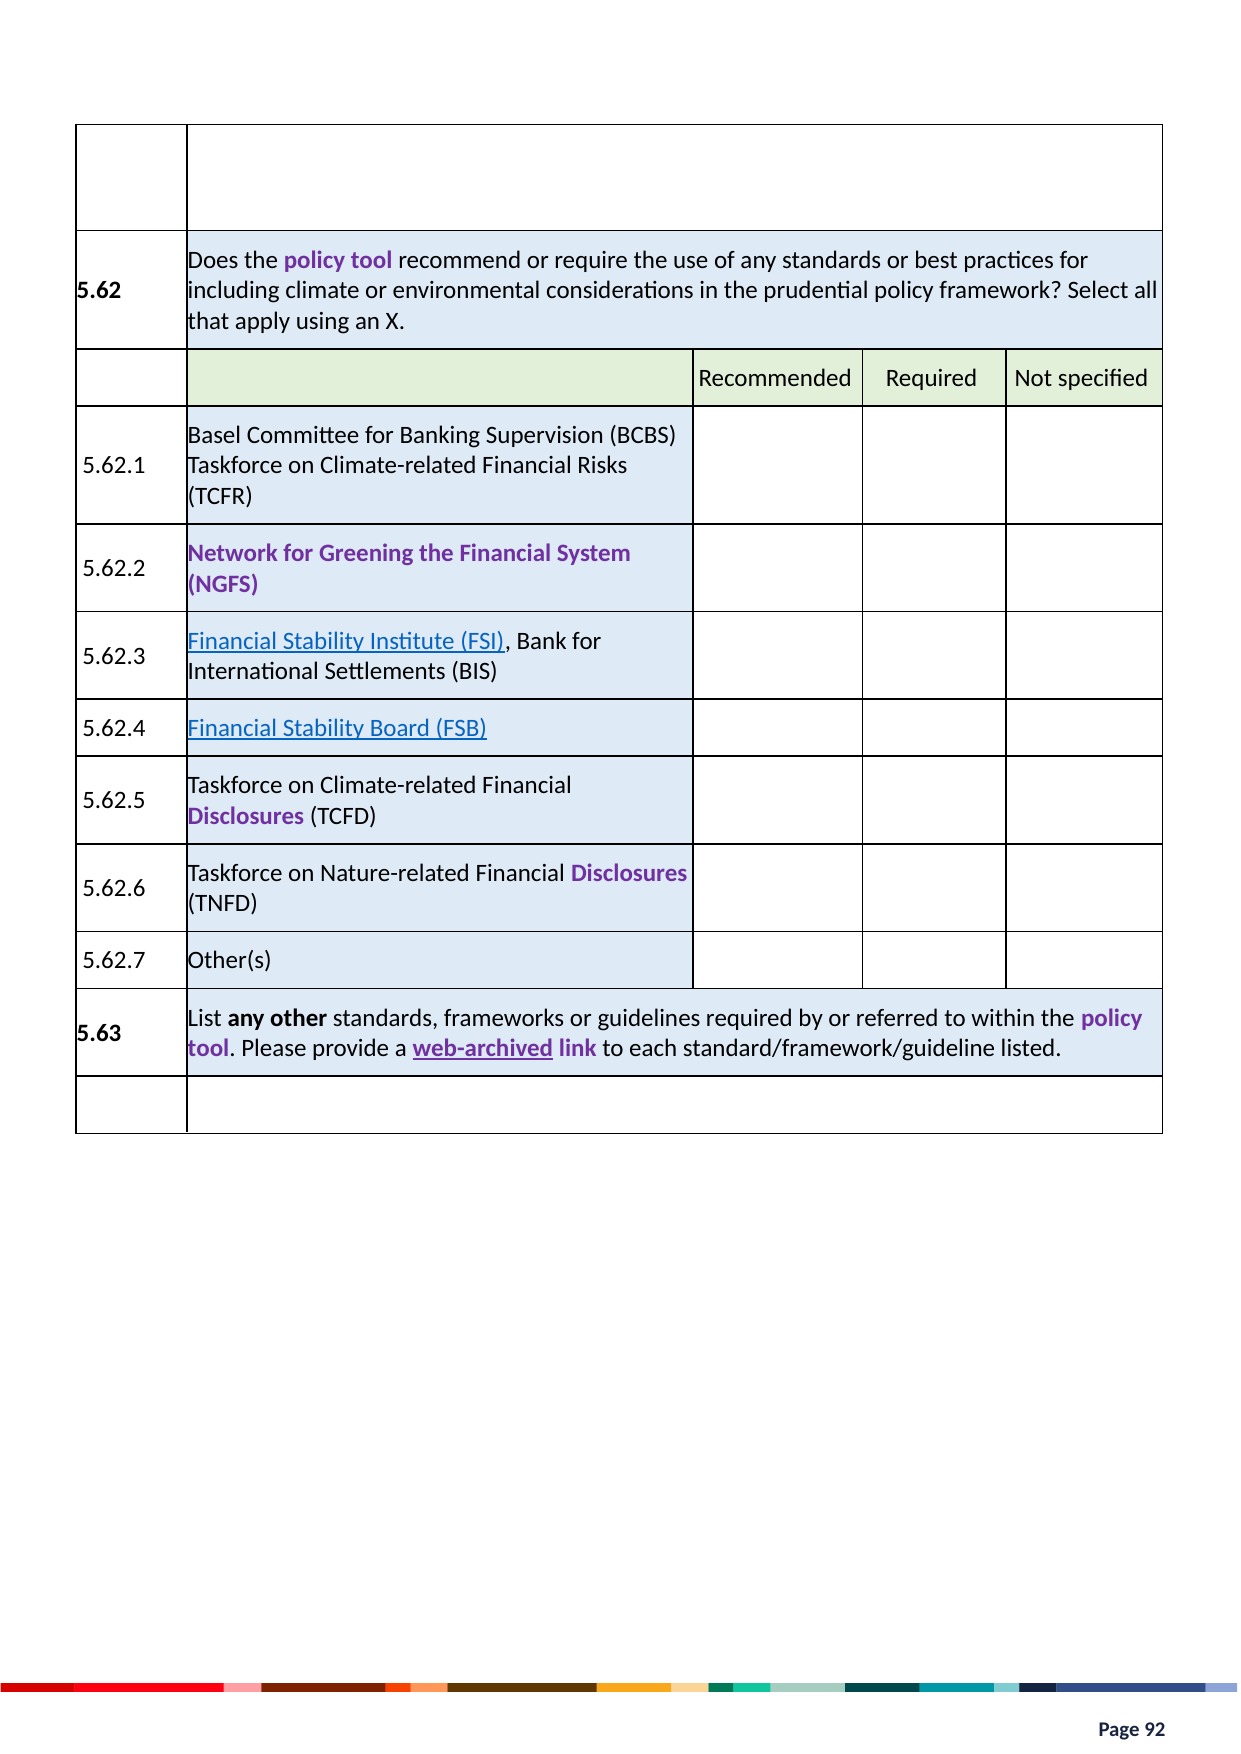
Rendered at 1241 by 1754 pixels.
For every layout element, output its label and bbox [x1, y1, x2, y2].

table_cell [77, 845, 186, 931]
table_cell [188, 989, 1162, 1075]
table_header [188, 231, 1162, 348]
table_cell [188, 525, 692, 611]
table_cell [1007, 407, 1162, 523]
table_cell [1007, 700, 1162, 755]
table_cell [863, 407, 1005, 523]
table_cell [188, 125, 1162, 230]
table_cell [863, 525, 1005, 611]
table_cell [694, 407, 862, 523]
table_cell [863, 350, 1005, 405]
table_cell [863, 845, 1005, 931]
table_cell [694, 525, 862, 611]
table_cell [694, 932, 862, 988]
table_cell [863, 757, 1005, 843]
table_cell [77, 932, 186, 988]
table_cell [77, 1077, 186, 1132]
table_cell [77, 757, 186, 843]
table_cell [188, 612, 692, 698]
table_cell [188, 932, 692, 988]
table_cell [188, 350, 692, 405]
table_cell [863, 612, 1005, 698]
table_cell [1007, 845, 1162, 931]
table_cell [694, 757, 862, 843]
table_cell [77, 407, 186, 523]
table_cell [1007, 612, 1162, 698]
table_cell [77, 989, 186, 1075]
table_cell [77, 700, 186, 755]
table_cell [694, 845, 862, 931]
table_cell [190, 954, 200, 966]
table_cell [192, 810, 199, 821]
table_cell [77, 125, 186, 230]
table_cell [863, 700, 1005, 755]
picture [0, 1683, 1236, 1692]
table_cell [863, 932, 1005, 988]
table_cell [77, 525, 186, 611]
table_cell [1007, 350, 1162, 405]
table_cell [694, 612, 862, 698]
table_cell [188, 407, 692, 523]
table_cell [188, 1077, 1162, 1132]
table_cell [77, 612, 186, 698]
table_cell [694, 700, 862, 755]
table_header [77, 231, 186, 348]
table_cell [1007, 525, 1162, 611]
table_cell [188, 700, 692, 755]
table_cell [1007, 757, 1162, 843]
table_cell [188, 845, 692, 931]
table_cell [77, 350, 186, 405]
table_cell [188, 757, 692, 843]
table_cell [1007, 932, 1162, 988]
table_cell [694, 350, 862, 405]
